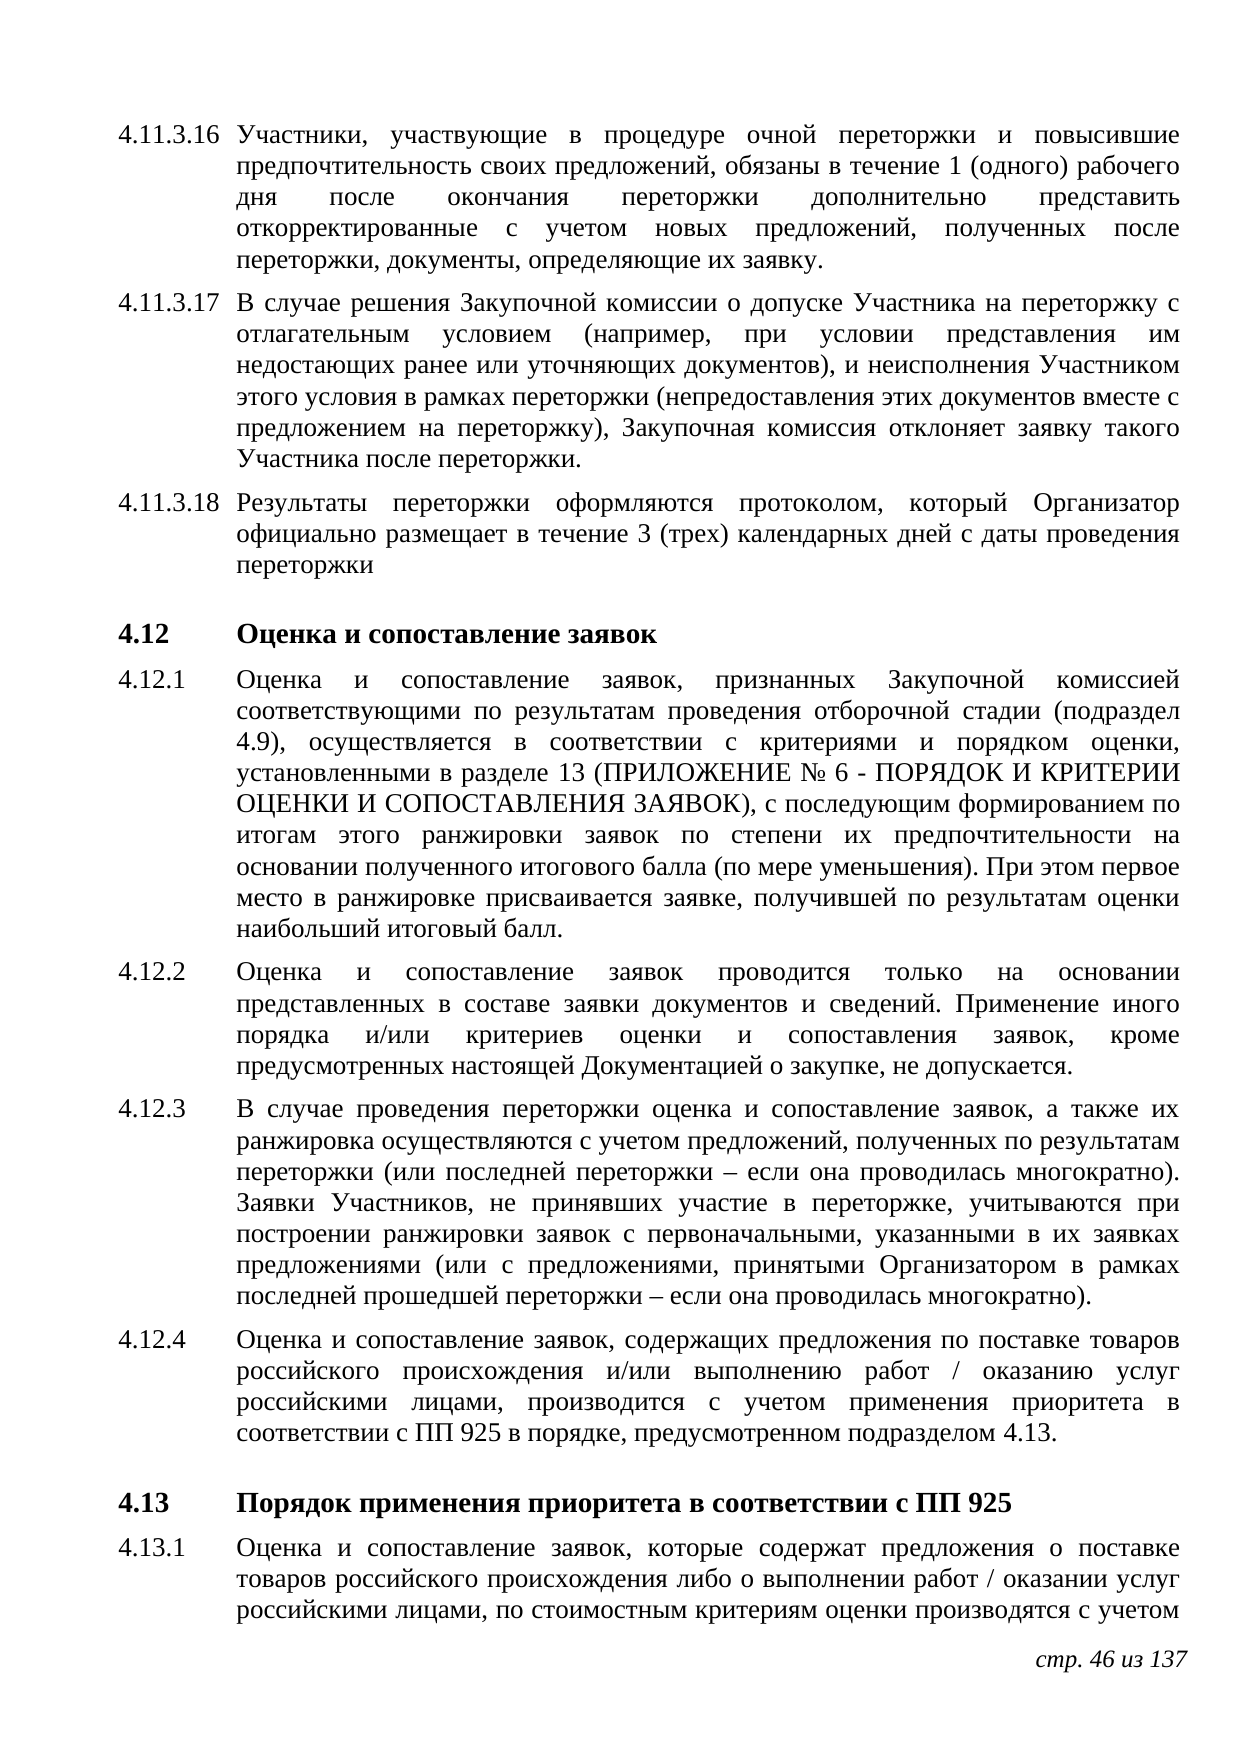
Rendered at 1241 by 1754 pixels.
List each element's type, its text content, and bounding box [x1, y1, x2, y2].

subtitle Порядок применения приоритета в соответствии с ПП 925 [118, 1485, 1181, 1519]
text Оценка и сопоставление заявок, содержащих предложения по поставке товаров российского происхождения и/или выполнению работ / оказанию услуг российскими лицами, производится с учетом применения приоритета в соответствии с ПП 925 в порядке, предусмотренном подразделом 4.13. [118, 1323, 1181, 1448]
text В случае решения Закупочной комиссии о допуске Участника на переторжку с отлагательным условием (например, при условии представления им недостающих ранее или уточняющих документов), и неисполнения Участником этого условия в рамках переторжки (непредоставления этих документов вместе с предложением на переторжку), Закупочная комиссия отклоняет заявку такого Участника после переторжки. [118, 286, 1181, 473]
text Оценка и сопоставление заявок, признанных Закупочной комиссией соответствующими по результатам проведения отборочной стадии (подраздел 4.9), осуществляется в соответствии с критериями и порядком оценки, установленными в разделе 13 (ПРИЛОЖЕНИЕ № 6 - ПОРЯДОК И КРИТЕРИИ ОЦЕНКИ И СОПОСТАВЛЕНИЯ ЗАЯВОК), с последующим формированием по итогам этого ранжировки заявок по степени их предпочтительности на основании полученного итогового балла (по мере уменьшения). При этом первое место в ранжировке присваивается заявке, получившей по результатам оценки наибольший итоговый балл. [118, 663, 1181, 943]
text Оценка и сопоставление заявок проводится только на основании представленных в составе заявки документов и сведений. Применение иного порядка и/или критериев оценки и сопоставления заявок, кроме предусмотренных настоящей Документацией о закупке, не допускается. [118, 956, 1181, 1080]
text Результаты переторжки оформляются протоколом, который Организатор официально размещает в течение 3 (трех) календарных дней с даты проведения переторжки [118, 486, 1181, 579]
subtitle Оценка и сопоставление заявок [118, 617, 1181, 650]
text Участники, участвующие в процедуре очной переторжки и повысившие предпочтительность своих предложений, обязаны в течение 1 (одного) рабочего дня после окончания переторжки дополнительно представить откорректированные с учетом новых предложений, полученных после переторжки, документы, определяющие их заявку. [118, 118, 1181, 274]
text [118, 1531, 1181, 1625]
text В случае проведения переторжки оценка и сопоставление заявок, а также их ранжировка осуществляются с учетом предложений, полученных по результатам переторжки (или последней переторжки – если она проводилась многократно). Заявки Участников, не принявших участие в переторжке, учитываются при построении ранжировки заявок с первоначальными, указанными в их заявках предложениями (или с предложениями, принятыми Организатором в рамках последней прошедшей переторжки – если она проводилась многократно). [118, 1093, 1181, 1311]
